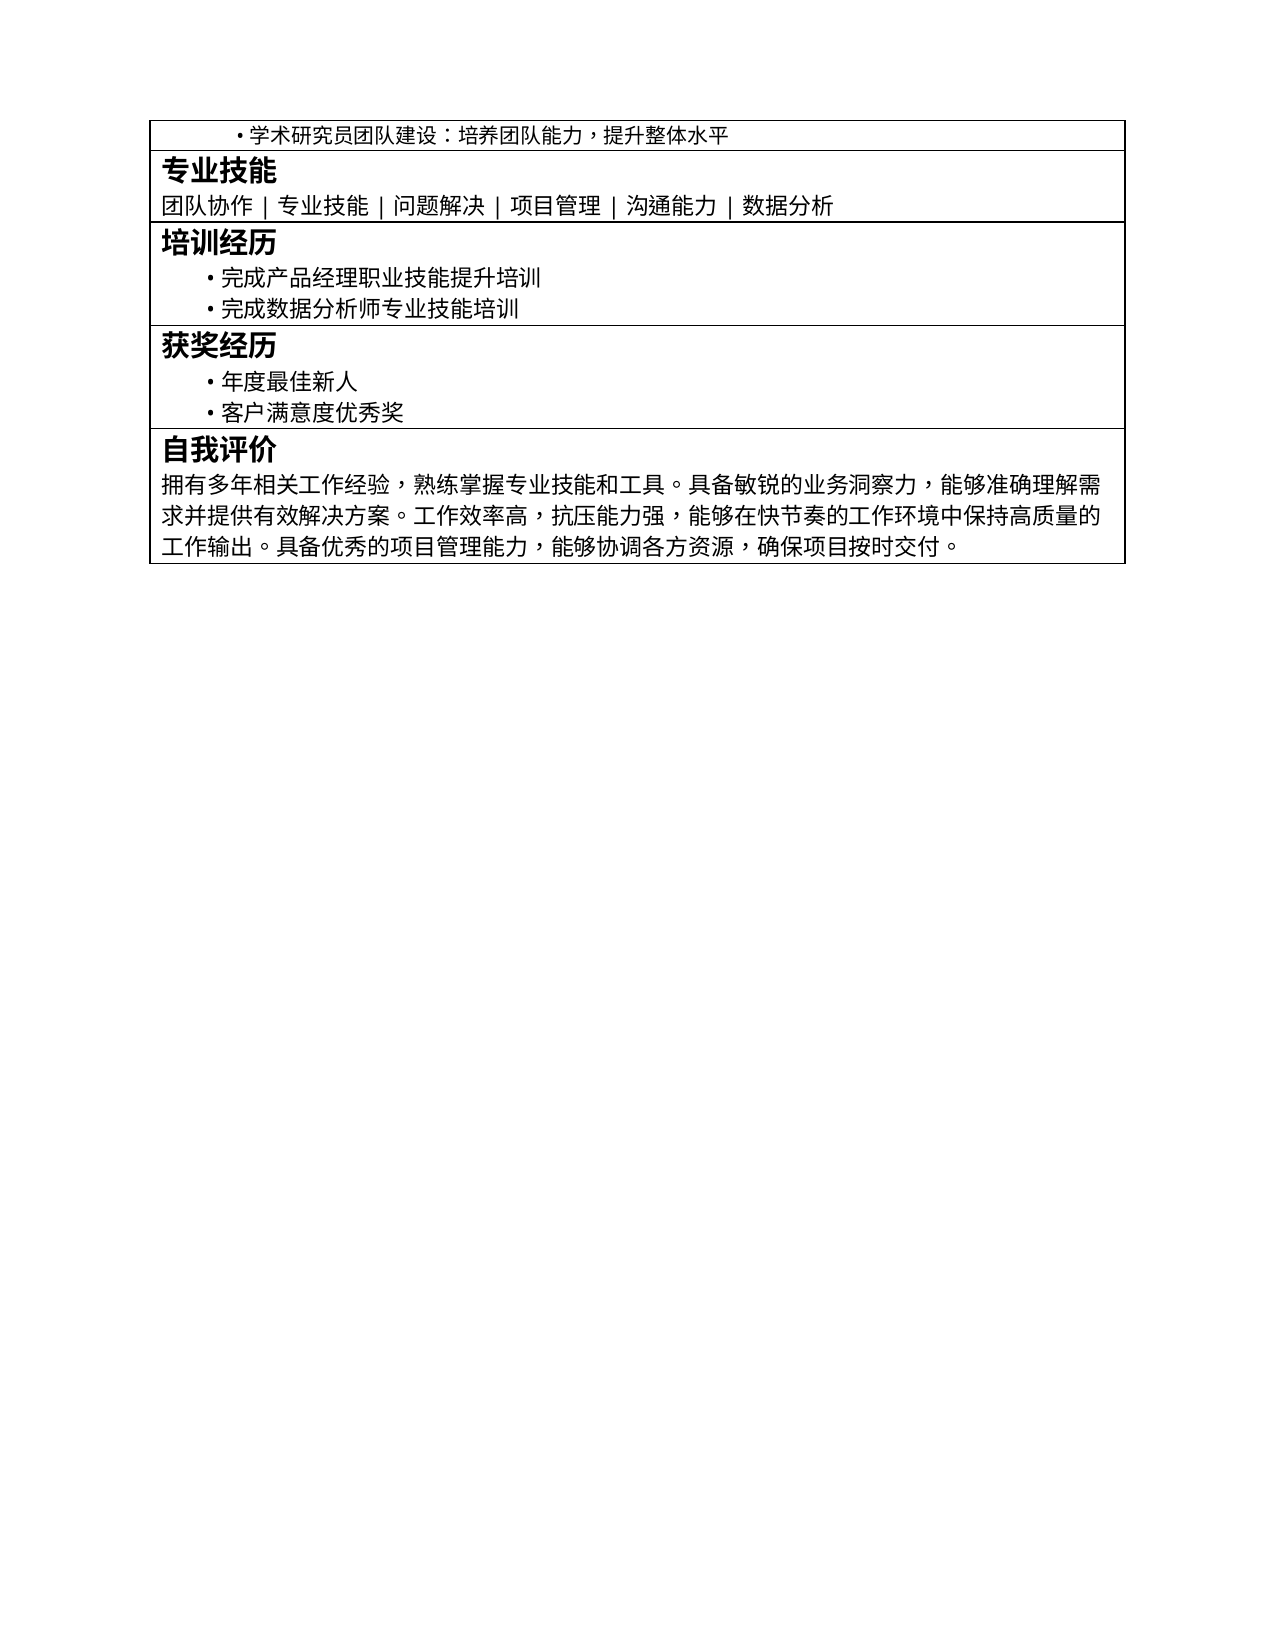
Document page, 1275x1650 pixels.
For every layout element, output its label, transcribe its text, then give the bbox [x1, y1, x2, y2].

table_cell 培训经历 • 完成产品经理职业技能提升培训 • 完成数据分析师专业技能培训 [151, 223, 1124, 325]
table_cell 自我评价 拥有多年相关工作经验，熟练掌握专业技能和工具。具备敏锐的业务洞察力，能够准确理解需求并提供有效解决方案。工作效率高，抗压能力强，能够在快节奏的工作环境中保持高质量的工作输出。具备优秀的项目管理能力，能够协调各方资源，确保项目按时交付。 [151, 429, 1124, 562]
table_cell 专业技能 团队协作 | 专业技能 | 问题解决 | 项目管理 | 沟通能力 | 数据分析 [151, 151, 1124, 221]
table_cell 获奖经历 • 年度最佳新人 • 客户满意度优秀奖 [151, 326, 1124, 428]
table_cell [151, 121, 1124, 149]
